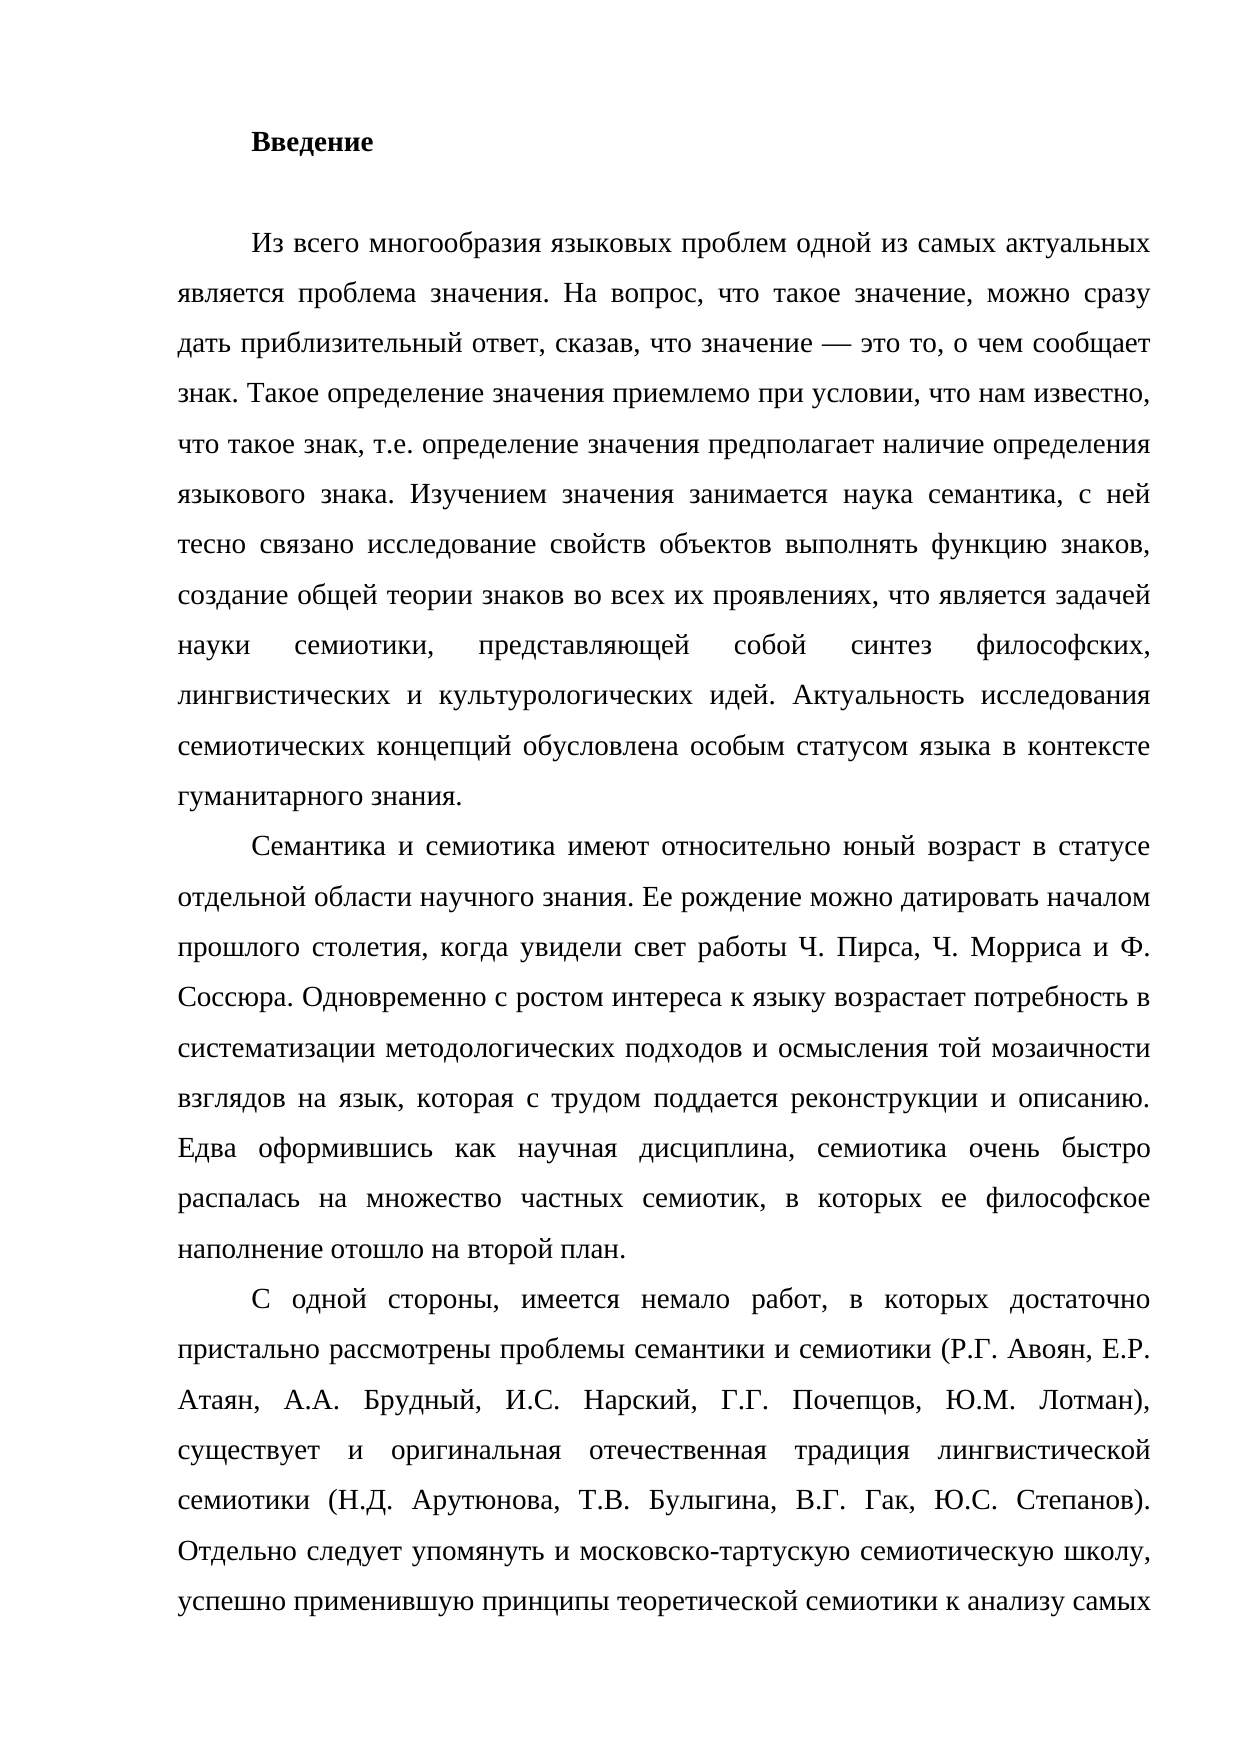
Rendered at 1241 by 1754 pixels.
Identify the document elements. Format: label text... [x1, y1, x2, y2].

text Введение [177, 124, 1152, 158]
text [177, 1281, 1152, 1617]
text Семантика и семиотика имеют относительно юный возраст в статусе отдельной области научного знания. Ее рождение можно датировать началом прошлого столетия, когда увидели свет работы Ч. Пирса, Ч. Морриса и Ф. Соссюра. Одновременно с ростом интереса к языку возрастает потребность в систематизации методологических подходов и осмысления той мозаичности взглядов на язык, которая с трудом поддается реконструкции и описанию. Едва оформившись как научная дисциплина, семиотика очень быстро распалась на множество частных семиотик, в которых ее философское наполнение отошло на второй план. [177, 828, 1152, 1264]
text Из всего многообразия языковых проблем одной из самых актуальных является проблема значения. На вопрос, что такое значение, можно сразу дать приблизительный ответ, сказав, что значение — это то, о чем сообщает знак. Такое определение значения приемлемо при условии, что нам известно, что такое знак, т.е. определение значения предполагает наличие определения языкового знака. Изучением значения занимается наука семантика, с ней тесно связано исследование свойств объектов выполнять функцию знаков, создание общей теории знаков во всех их проявлениях, что является задачей науки семиотики, представляющей собой синтез философских, лингвистических и культурологических идей. Актуальность исследования семиотических концепций обусловлена особым статусом языка в контексте гуманитарного знания. [177, 225, 1152, 812]
